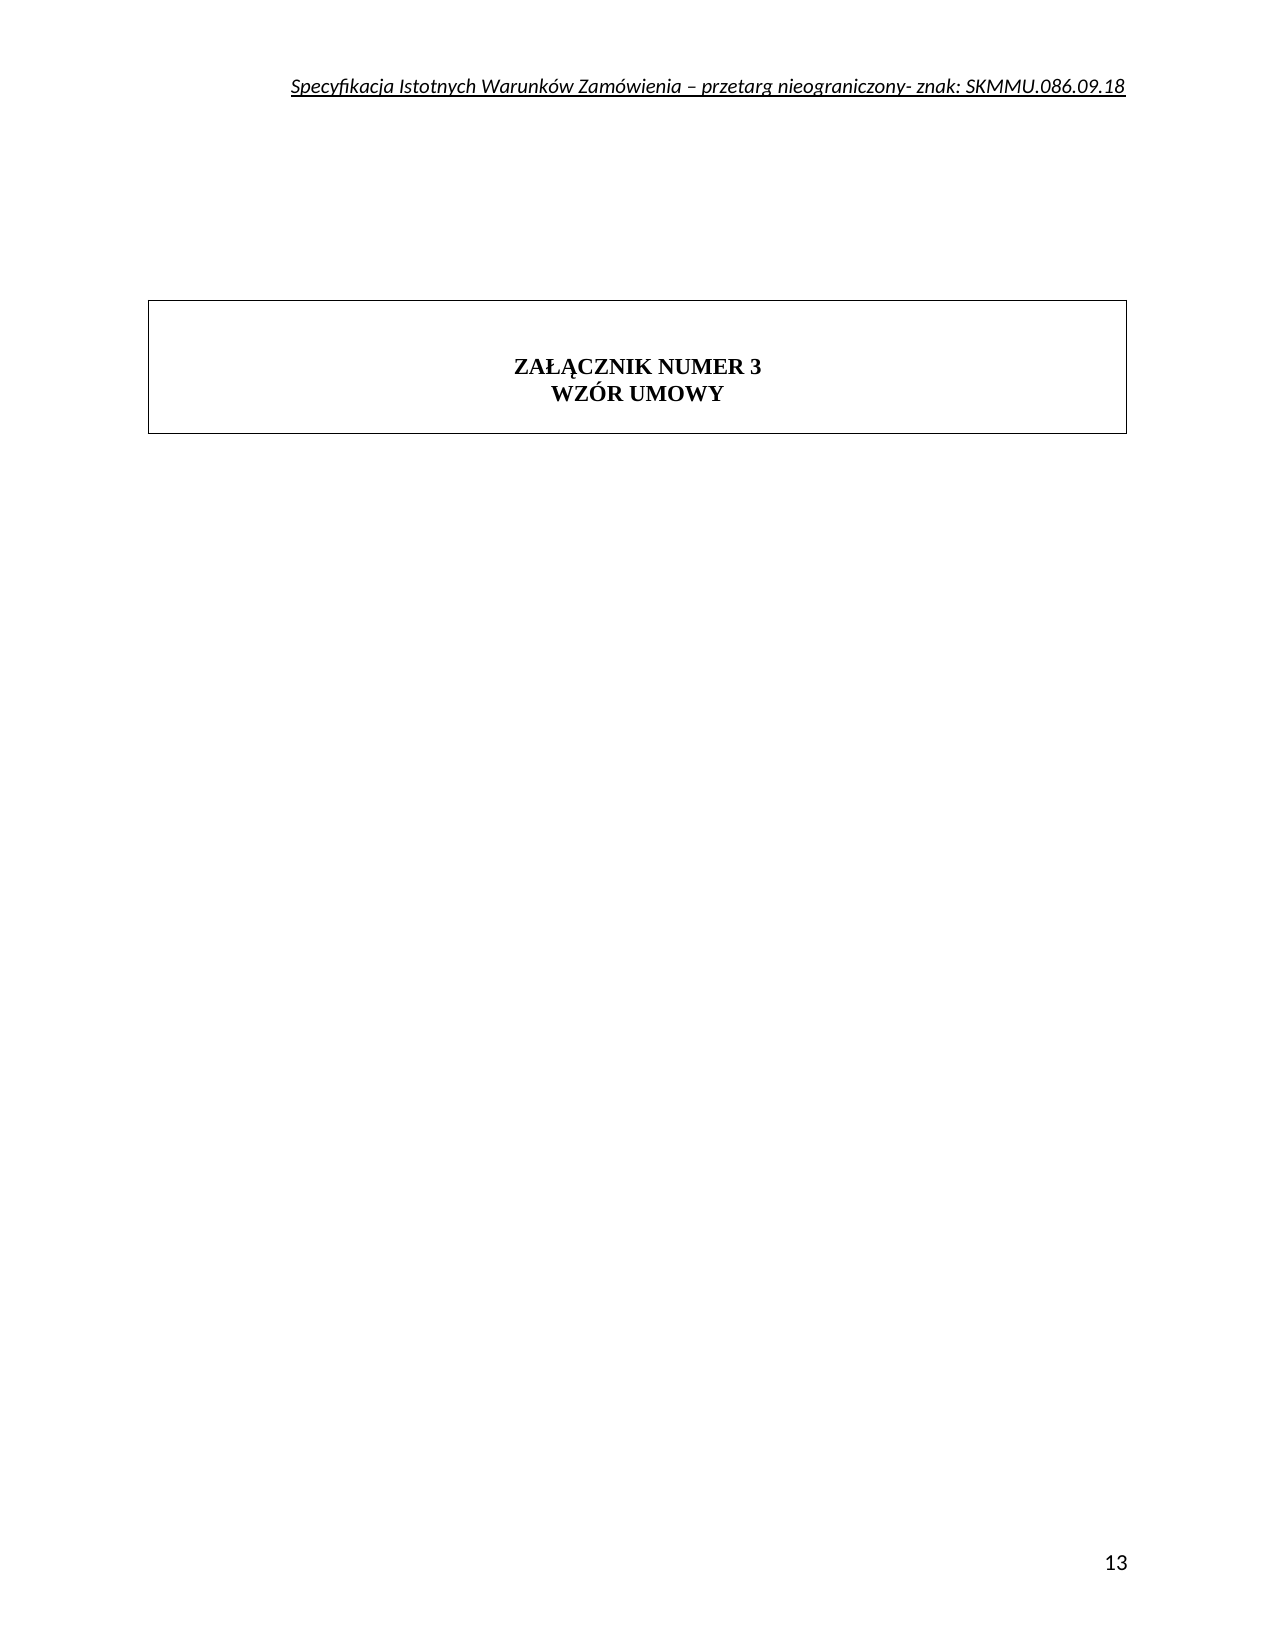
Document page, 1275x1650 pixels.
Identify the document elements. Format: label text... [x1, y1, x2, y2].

table_header ZAŁĄCZNIK NUMER 3 WZÓR UMOWY [149, 301, 1126, 432]
